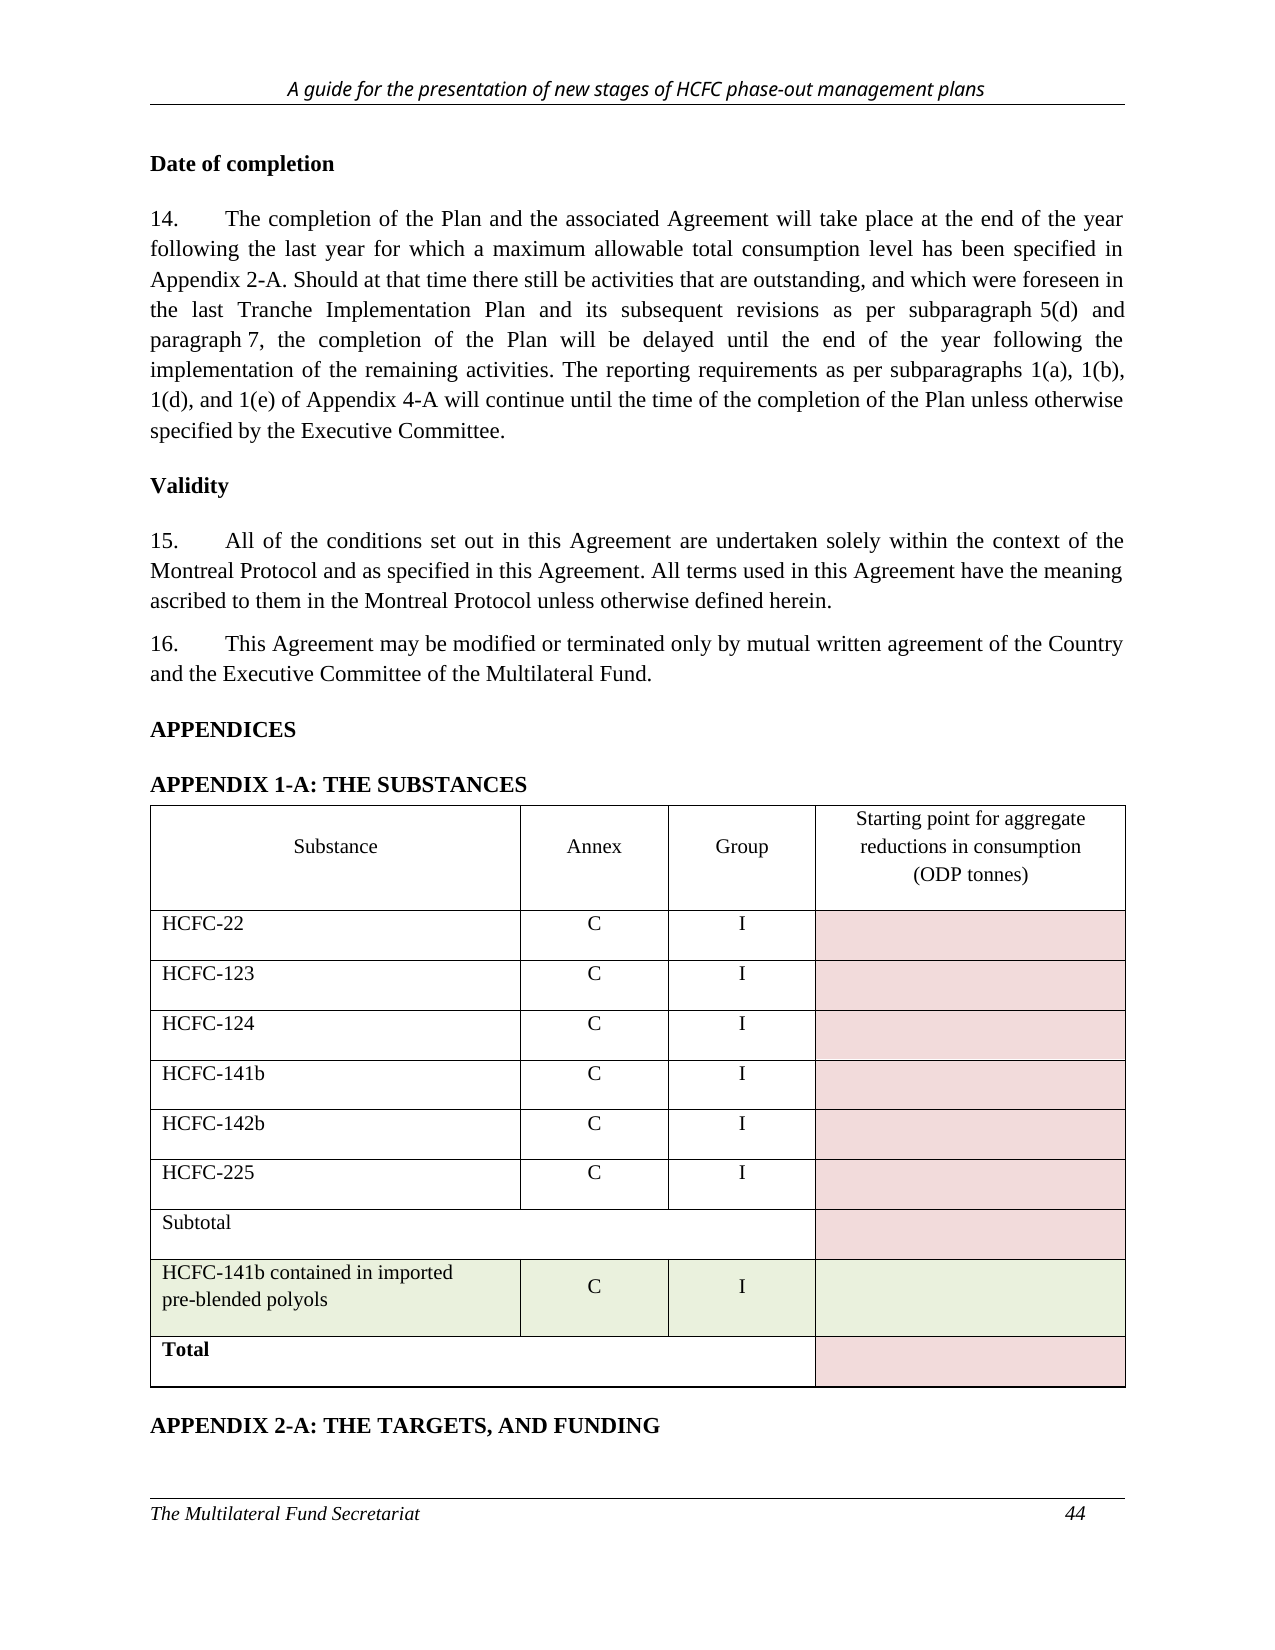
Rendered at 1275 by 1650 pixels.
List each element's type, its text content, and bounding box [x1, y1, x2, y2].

table_cell [816, 1337, 1125, 1386]
table_header Substance [151, 806, 520, 910]
table_cell HCFC-141b contained in imported pre-blended polyols [151, 1260, 520, 1336]
table_cell HCFC-123 [151, 961, 520, 1010]
subtitle This Agreement may be modified or terminated only by mutual written agreement of the Country and the Executive Committee of the Multilateral Fund. [150, 630, 1125, 687]
table_cell HCFC-142b [151, 1110, 520, 1159]
table_cell [816, 1260, 1125, 1336]
subtitle APPENDIX 2-A: THE TARGETS, AND FUNDING [150, 1412, 1110, 1439]
text Validity [150, 472, 1125, 498]
table_cell C [521, 1061, 668, 1109]
table_cell C [521, 961, 668, 1010]
subtitle APPENDICES [150, 716, 1125, 742]
table_cell I [669, 911, 815, 960]
table_cell [816, 961, 1125, 1010]
table_cell I [669, 1260, 815, 1336]
table_cell HCFC-22 [151, 911, 520, 960]
table_header Annex [521, 806, 668, 910]
table_cell C [521, 1260, 668, 1336]
table_cell I [669, 961, 815, 1010]
table_header Group [669, 806, 815, 910]
table_cell [816, 1110, 1125, 1159]
table_cell C [521, 911, 668, 960]
table_cell I [669, 1160, 815, 1209]
table_cell Subtotal [151, 1210, 815, 1259]
table_cell I [669, 1110, 815, 1159]
subtitle All of the conditions set out in this Agreement are undertaken solely within the context of the Montreal Protocol and as specified in this Agreement. All terms used in this Agreement have the meaning ascribed to them in the Montreal Protocol unless otherwise defined herein. [150, 527, 1125, 614]
table_cell [816, 1160, 1125, 1209]
table_cell [816, 1061, 1125, 1109]
subtitle The completion of the Plan and the associated Agreement will take place at the end of the year following the last year for which a maximum allowable total consumption level has been specified in Appendix 2-A. Should at that time there still be activities that are outstanding, and which were foreseen in the last Tranche Implementation Plan and its subsequent revisions as per subparagraph 5(d) and paragraph 7, the completion of the Plan will be delayed until the end of the year following the implementation of the remaining activities. The reporting requirements as per subparagraphs 1(a), 1(b), 1(d), and 1(e) of Appendix 4-A will continue until the time of the completion of the Plan unless otherwise specified by the Executive Committee. [150, 205, 1125, 443]
table_header Starting point for aggregate reductions in consumption (ODP tonnes) [816, 806, 1125, 910]
table_cell [816, 1011, 1125, 1059]
table_cell C [521, 1160, 668, 1209]
table_cell I [669, 1061, 815, 1109]
subtitle APPENDIX 1-A: THE SUBSTANCES [150, 771, 1125, 797]
text Date of completion [150, 150, 1125, 176]
table_cell Total [151, 1337, 815, 1386]
table_cell [816, 911, 1125, 960]
table_cell HCFC-141b [151, 1061, 520, 1109]
table_cell [816, 1210, 1125, 1259]
table_cell C [521, 1011, 668, 1059]
table_cell I [669, 1011, 815, 1059]
table_cell HCFC-225 [151, 1160, 520, 1209]
table_cell C [521, 1110, 668, 1159]
table_cell HCFC-124 [151, 1011, 520, 1059]
